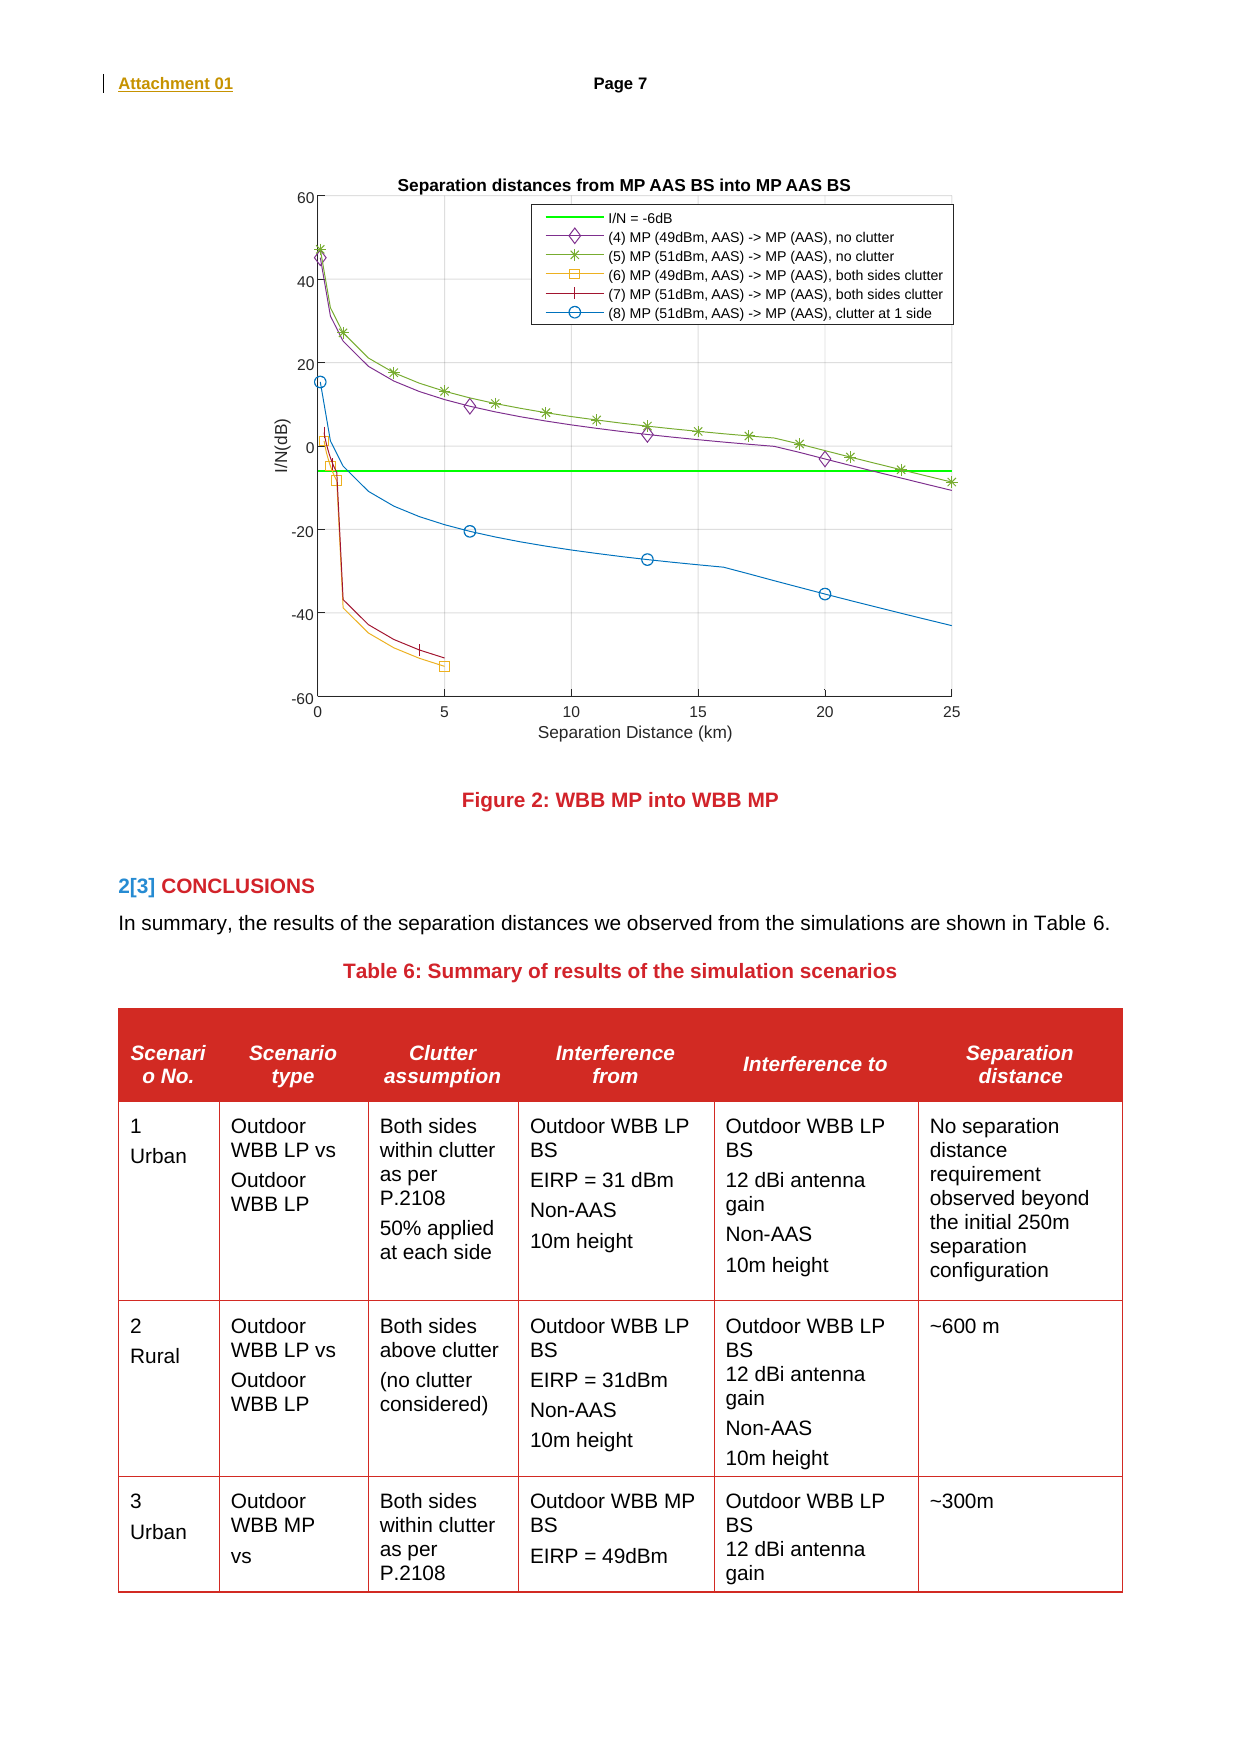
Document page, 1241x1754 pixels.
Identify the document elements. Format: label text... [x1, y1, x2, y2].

table_cell Both sides within clutter as per P.2108 50% applied at each side [369, 1102, 518, 1300]
table_cell Outdoor WBB LP BS EIRP = 31dBm Non-AAS 10m height [519, 1301, 714, 1476]
table_cell ~600 m [919, 1301, 1122, 1476]
table_cell 2 Rural [119, 1301, 219, 1476]
table_cell Outdoor WBB LP vs Outdoor WBB LP [220, 1102, 368, 1300]
table_cell ~300m [919, 1477, 1122, 1591]
table_header Interference to [715, 1009, 918, 1101]
table_cell Outdoor WBB LP BS 12 dBi antenna gain Non-AAS 10m height [715, 1301, 918, 1476]
table_cell Outdoor WBB LP vs Outdoor WBB LP [220, 1301, 368, 1476]
text Table 6: Summary of results of the simulation scenarios [118, 959, 1122, 983]
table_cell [715, 1477, 918, 1591]
table_cell 3 Urban [119, 1477, 219, 1591]
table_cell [519, 1477, 714, 1591]
table_header Scenario No. [119, 1009, 219, 1101]
subtitle Conclusions [118, 874, 1122, 898]
table_header Separation distance [919, 1009, 1122, 1101]
table_header Scenario type [220, 1009, 368, 1101]
table_header Interference from [519, 1009, 714, 1101]
table_cell Both sides above clutter (no clutter considered) [369, 1301, 518, 1476]
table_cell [369, 1477, 518, 1591]
table_header Clutter assumption [369, 1009, 518, 1101]
table_cell 1 Urban [119, 1102, 219, 1300]
table_cell No separation distance requirement observed beyond the initial 250m separation configuration [919, 1102, 1122, 1300]
table_cell Outdoor WBB MP vs Outdoor WBB LP [220, 1477, 368, 1591]
table_cell Outdoor WBB LP BS 12 dBi antenna gain Non-AAS 10m height [715, 1102, 918, 1300]
text In summary, the results of the separation distances we observed from the simulations are shown in Table 6. [118, 910, 1122, 934]
table_cell Outdoor WBB LP BS EIRP = 31 dBm Non-AAS 10m height [519, 1102, 714, 1300]
text Figure 2: WBB MP into WBB MP [118, 787, 1122, 811]
